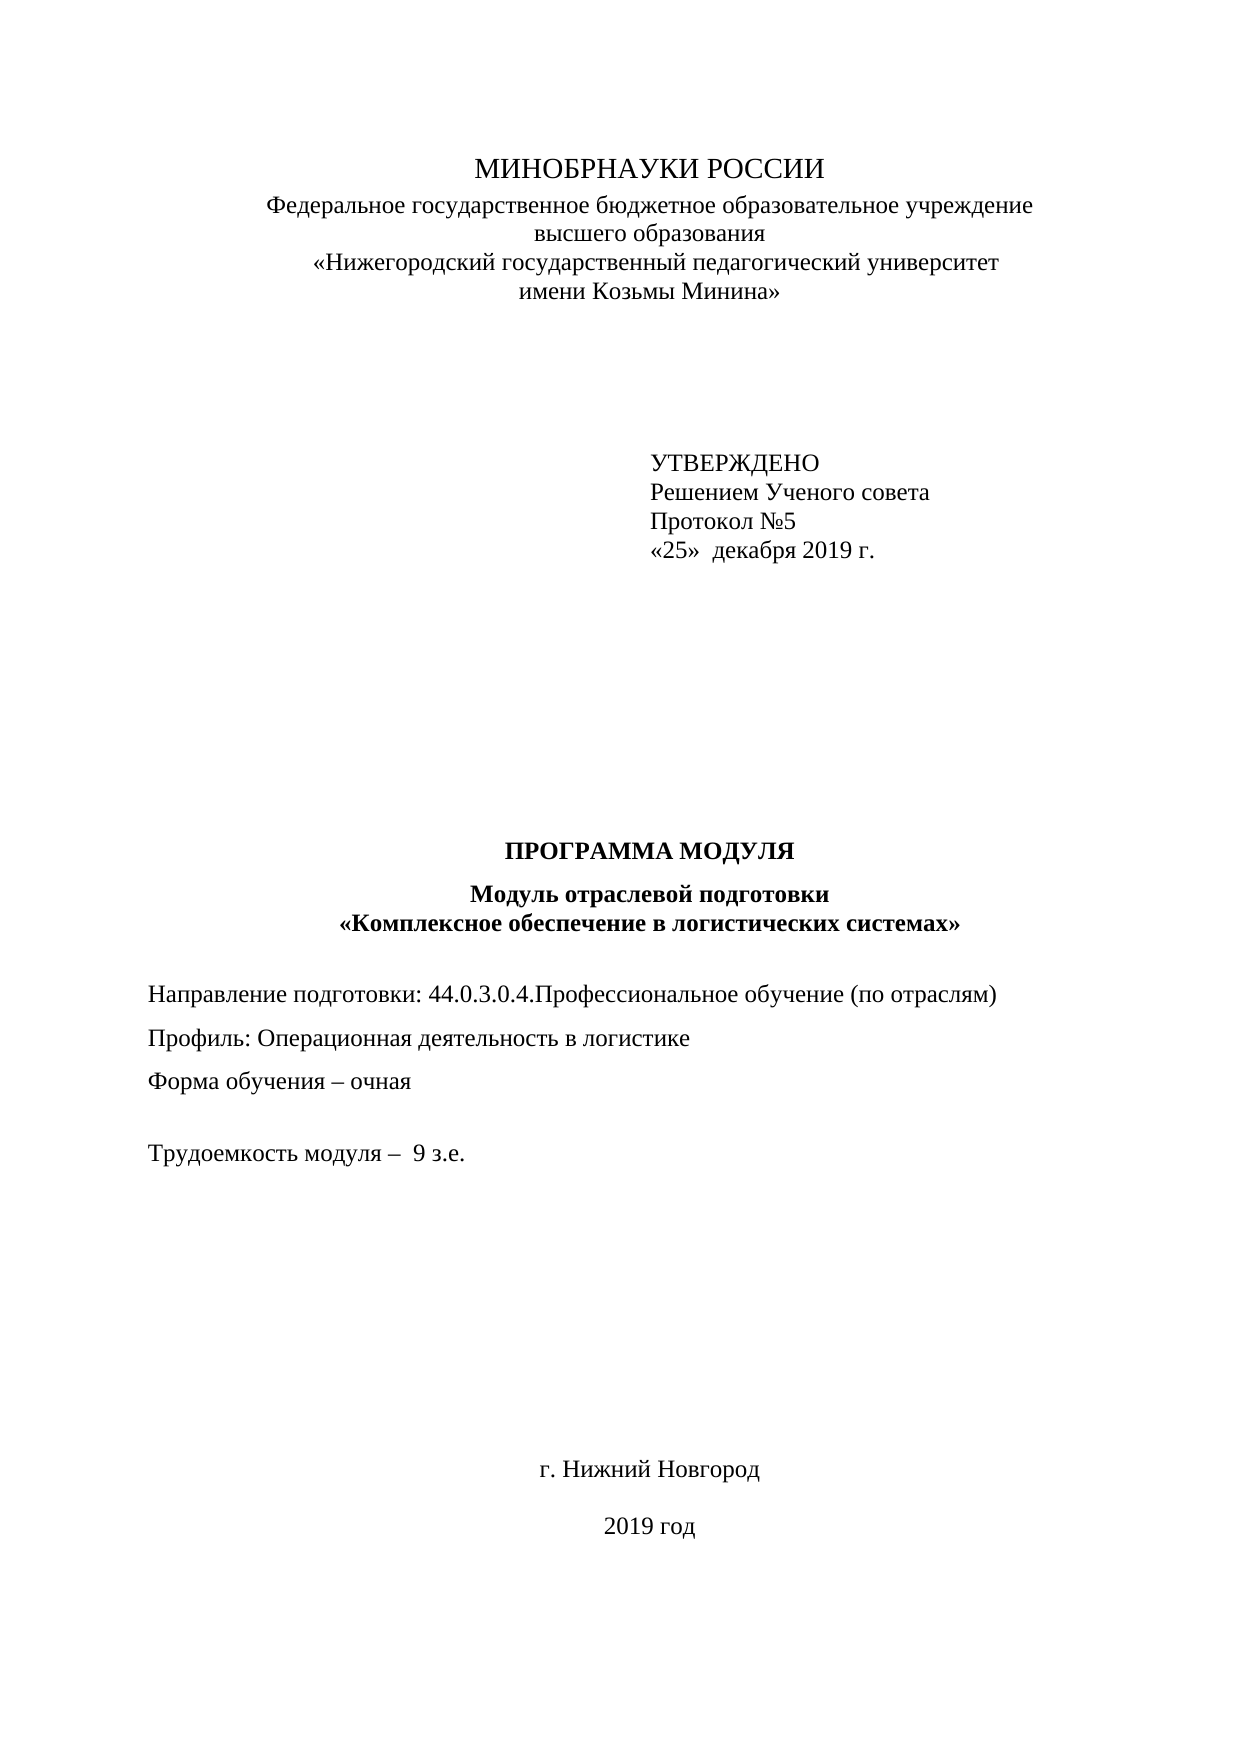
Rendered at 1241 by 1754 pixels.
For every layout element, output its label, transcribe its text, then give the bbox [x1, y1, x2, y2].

text Профиль: Операционная деятельность в логистике [148, 1023, 1152, 1051]
text Модуль отраслевой подготовки [148, 879, 1152, 908]
text «Нижегородский государственный педагогический университет [148, 247, 1152, 276]
text Решением Ученого совета [650, 477, 1152, 506]
text «Комплексное обеспечение в логистических системах» [148, 908, 1152, 936]
text высшего образования [148, 218, 1152, 247]
text УТВЕРЖДЕНО [650, 448, 1152, 477]
text «25» декабря 2019 г. [650, 535, 1152, 563]
text имени Козьмы Минина» [148, 276, 1152, 305]
text Трудоемкость модуля – 9 з.е. [148, 1138, 1152, 1166]
text Протокол №5 [650, 506, 1152, 535]
text 2019 год [148, 1511, 1152, 1540]
text МИНОБРНАУКИ РОССИИ [148, 151, 1152, 185]
text г. Нижний Новгород [148, 1454, 1152, 1483]
text программа модуля [148, 836, 1152, 864]
text Федеральное государственное бюджетное образовательное учреждение [148, 190, 1152, 218]
text Форма обучения – очная [148, 1066, 1152, 1094]
text Направление подготовки: 44.0.3.0.4.Профессиональное обучение (по отраслям) [148, 979, 1152, 1008]
